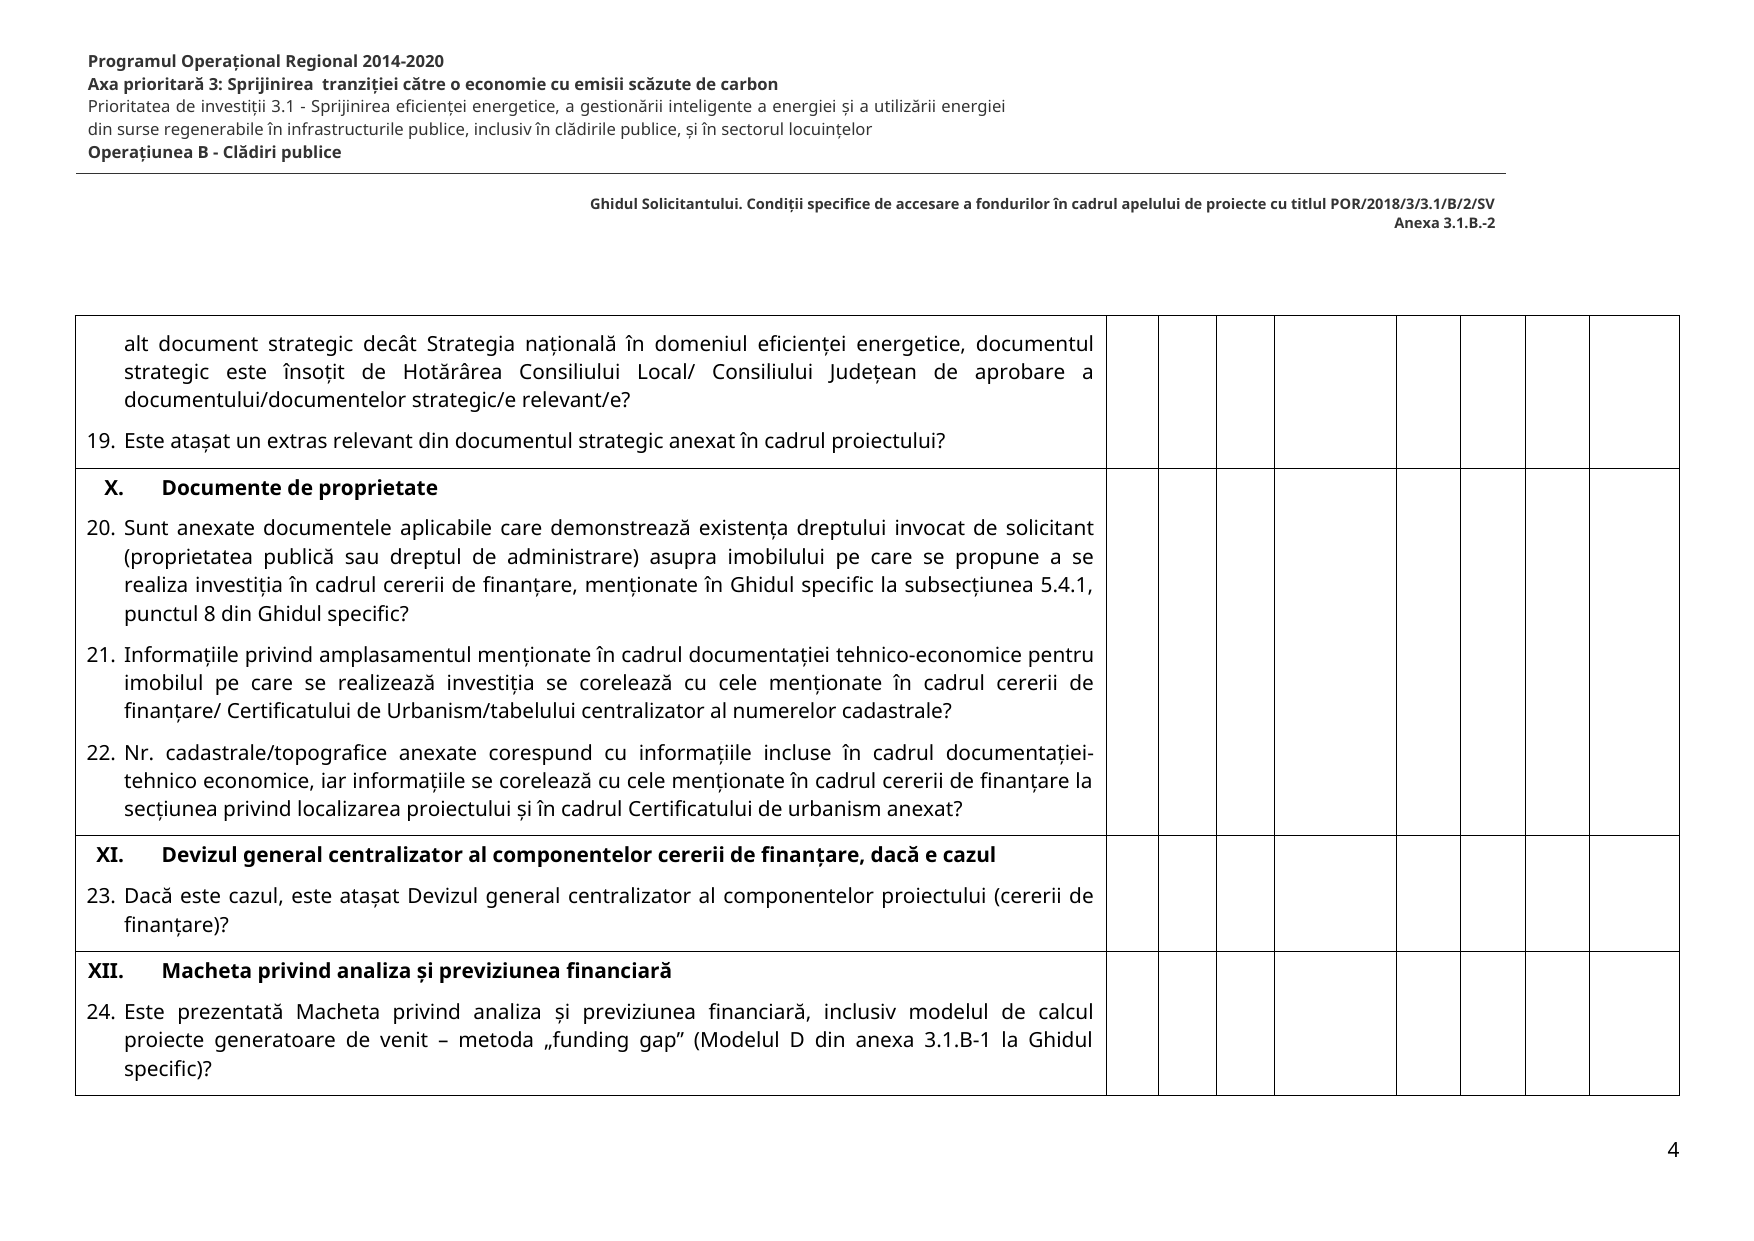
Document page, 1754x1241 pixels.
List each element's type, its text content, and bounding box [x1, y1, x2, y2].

table_cell [1275, 952, 1396, 1095]
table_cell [76, 316, 1106, 467]
table_cell [1107, 469, 1158, 835]
table_cell [1275, 836, 1396, 951]
table_cell [1461, 952, 1525, 1095]
table_cell [1590, 316, 1679, 467]
table_cell [1397, 952, 1460, 1095]
table_cell [1107, 316, 1158, 467]
table_cell [1159, 952, 1216, 1095]
table_cell [1397, 836, 1460, 951]
table_cell Macheta privind analiza şi previziunea financiară Este prezentată Macheta privind analiza şi previziunea financiară, inclusiv modelul de calcul proiecte generatoare de venit – metoda „funding gap” (Modelul D din anexa 3.1.B-1 la Ghidul specific)? [76, 952, 1106, 1095]
table_cell [1526, 836, 1589, 951]
table_cell [1461, 469, 1525, 835]
table_cell [1217, 952, 1274, 1095]
table_cell [1590, 952, 1679, 1095]
table_cell Devizul general centralizator al componentelor cererii de finanțare, dacă e cazul Dacă este cazul, este atașat Devizul general centralizator al componentelor proiectului (cererii de finanțare)? [76, 836, 1106, 951]
table_cell [1461, 316, 1525, 467]
table_cell [1397, 316, 1460, 467]
table_cell [1590, 469, 1679, 835]
table_cell Documente de proprietate Sunt anexate documentele aplicabile care demonstrează existența dreptului invocat de solicitant (proprietatea publică sau dreptul de administrare) asupra imobilului pe care se propune a se realiza investiția în cadrul cererii de finanțare, menționate în Ghidul specific la subsecțiunea 5.4.1, punctul 8 din Ghidul specific? Informațiile privind amplasamentul menţionate în cadrul documentației tehnico-economice pentru imobilul pe care se realizează investiția se corelează cu cele menționate în cadrul cererii de finanțare/ Certificatului de Urbanism/tabelului centralizator al numerelor cadastrale? Nr. cadastrale/topografice anexate corespund cu informațiile incluse în cadrul documentației-tehnico economice, iar informațiile se corelează cu cele menționate în cadrul cererii de finanțare la secțiunea privind localizarea proiectului și în cadrul Certificatului de urbanism anexat? [76, 469, 1106, 835]
table_cell [1590, 836, 1679, 951]
table_cell [1159, 316, 1216, 467]
table_cell [1159, 469, 1216, 835]
table_cell [1159, 836, 1216, 951]
table_cell [1526, 952, 1589, 1095]
table_cell [1275, 316, 1396, 467]
table_cell [1217, 469, 1274, 835]
table_cell [1107, 952, 1158, 1095]
table_cell [1526, 316, 1589, 467]
table_cell [1217, 316, 1274, 467]
table_cell [1526, 469, 1589, 835]
table_cell [1107, 836, 1158, 951]
table_cell [1217, 836, 1274, 951]
table_cell [1275, 469, 1396, 835]
table_cell [1461, 836, 1525, 951]
table_cell [1397, 469, 1460, 835]
